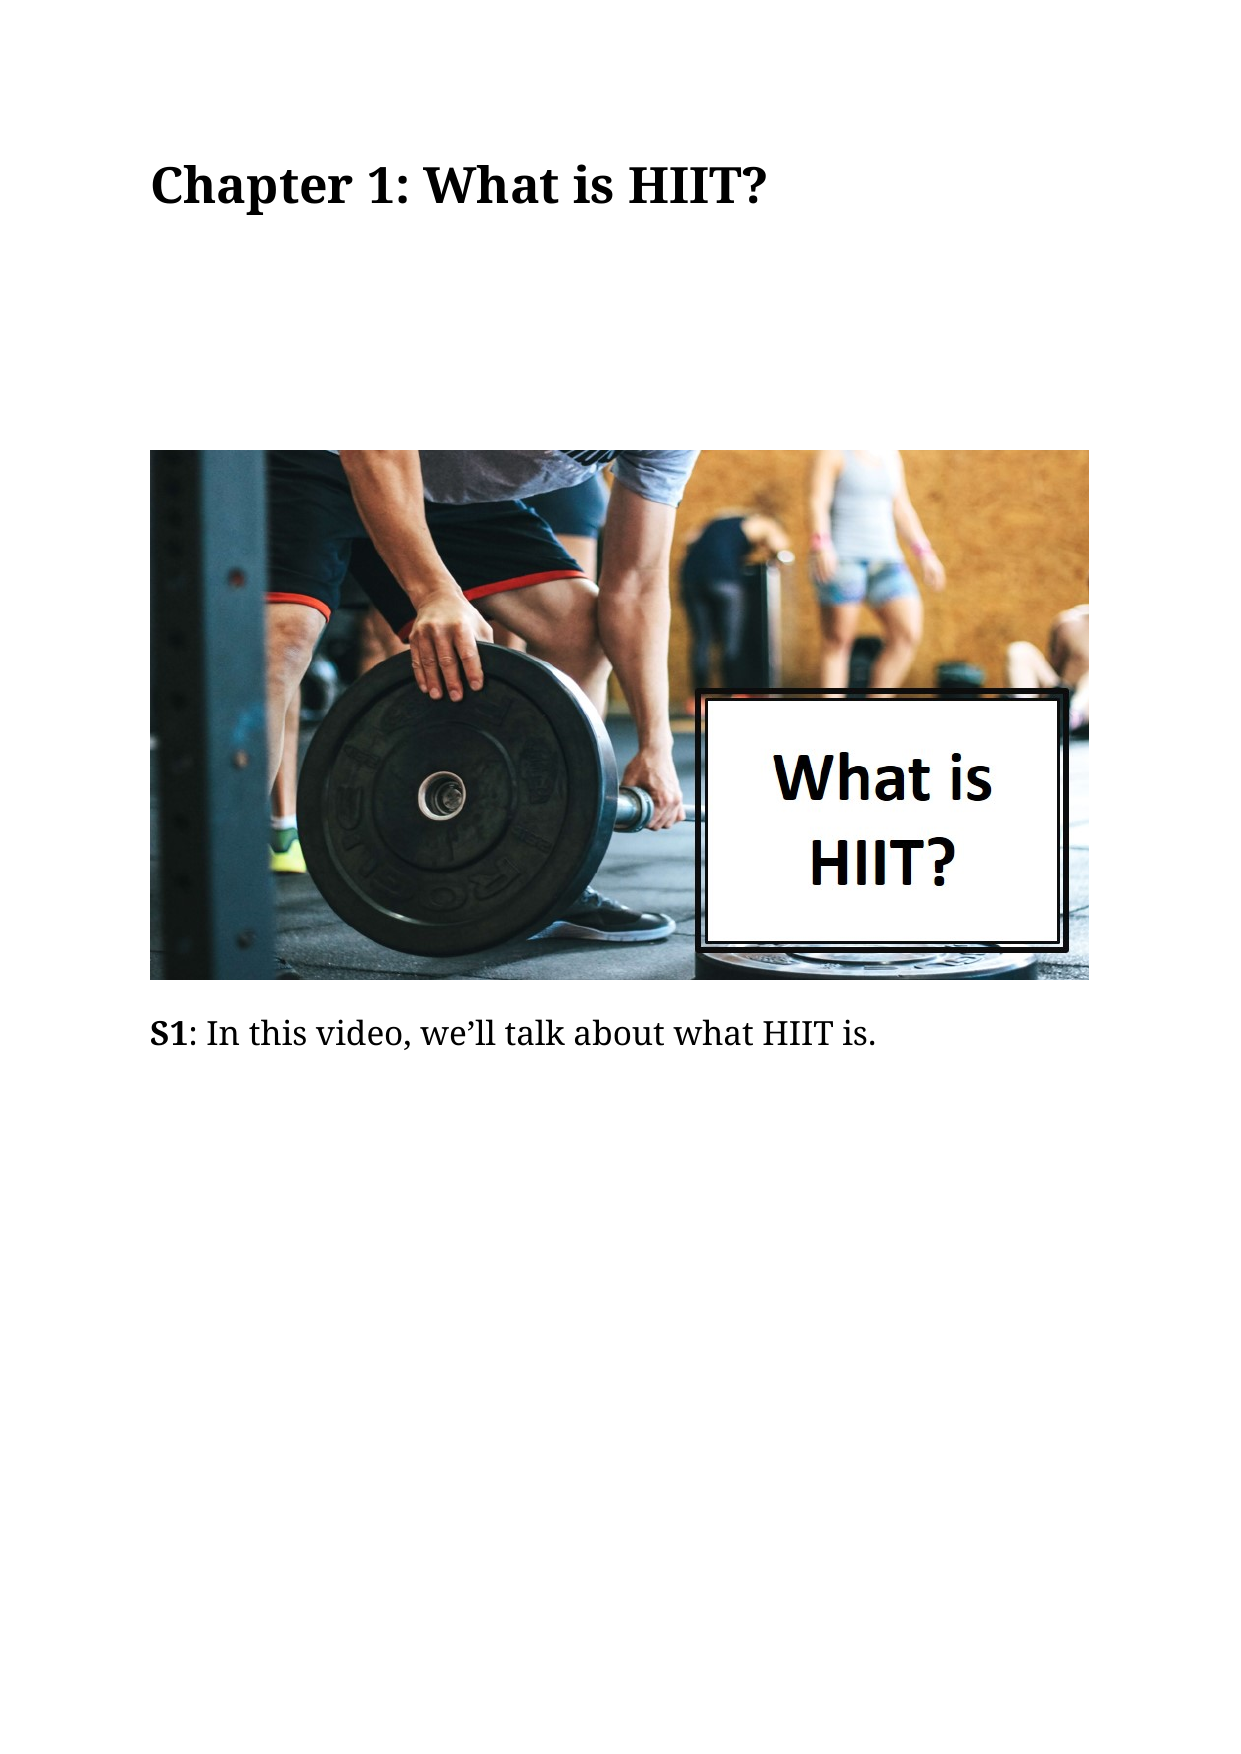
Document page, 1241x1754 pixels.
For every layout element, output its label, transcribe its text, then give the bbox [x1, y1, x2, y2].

text S1: In this video, we’ll talk about what HIIT is. [150, 1010, 1090, 1056]
picture [150, 450, 1089, 980]
subtitle Chapter 1: What is HIIT? [150, 150, 1090, 218]
